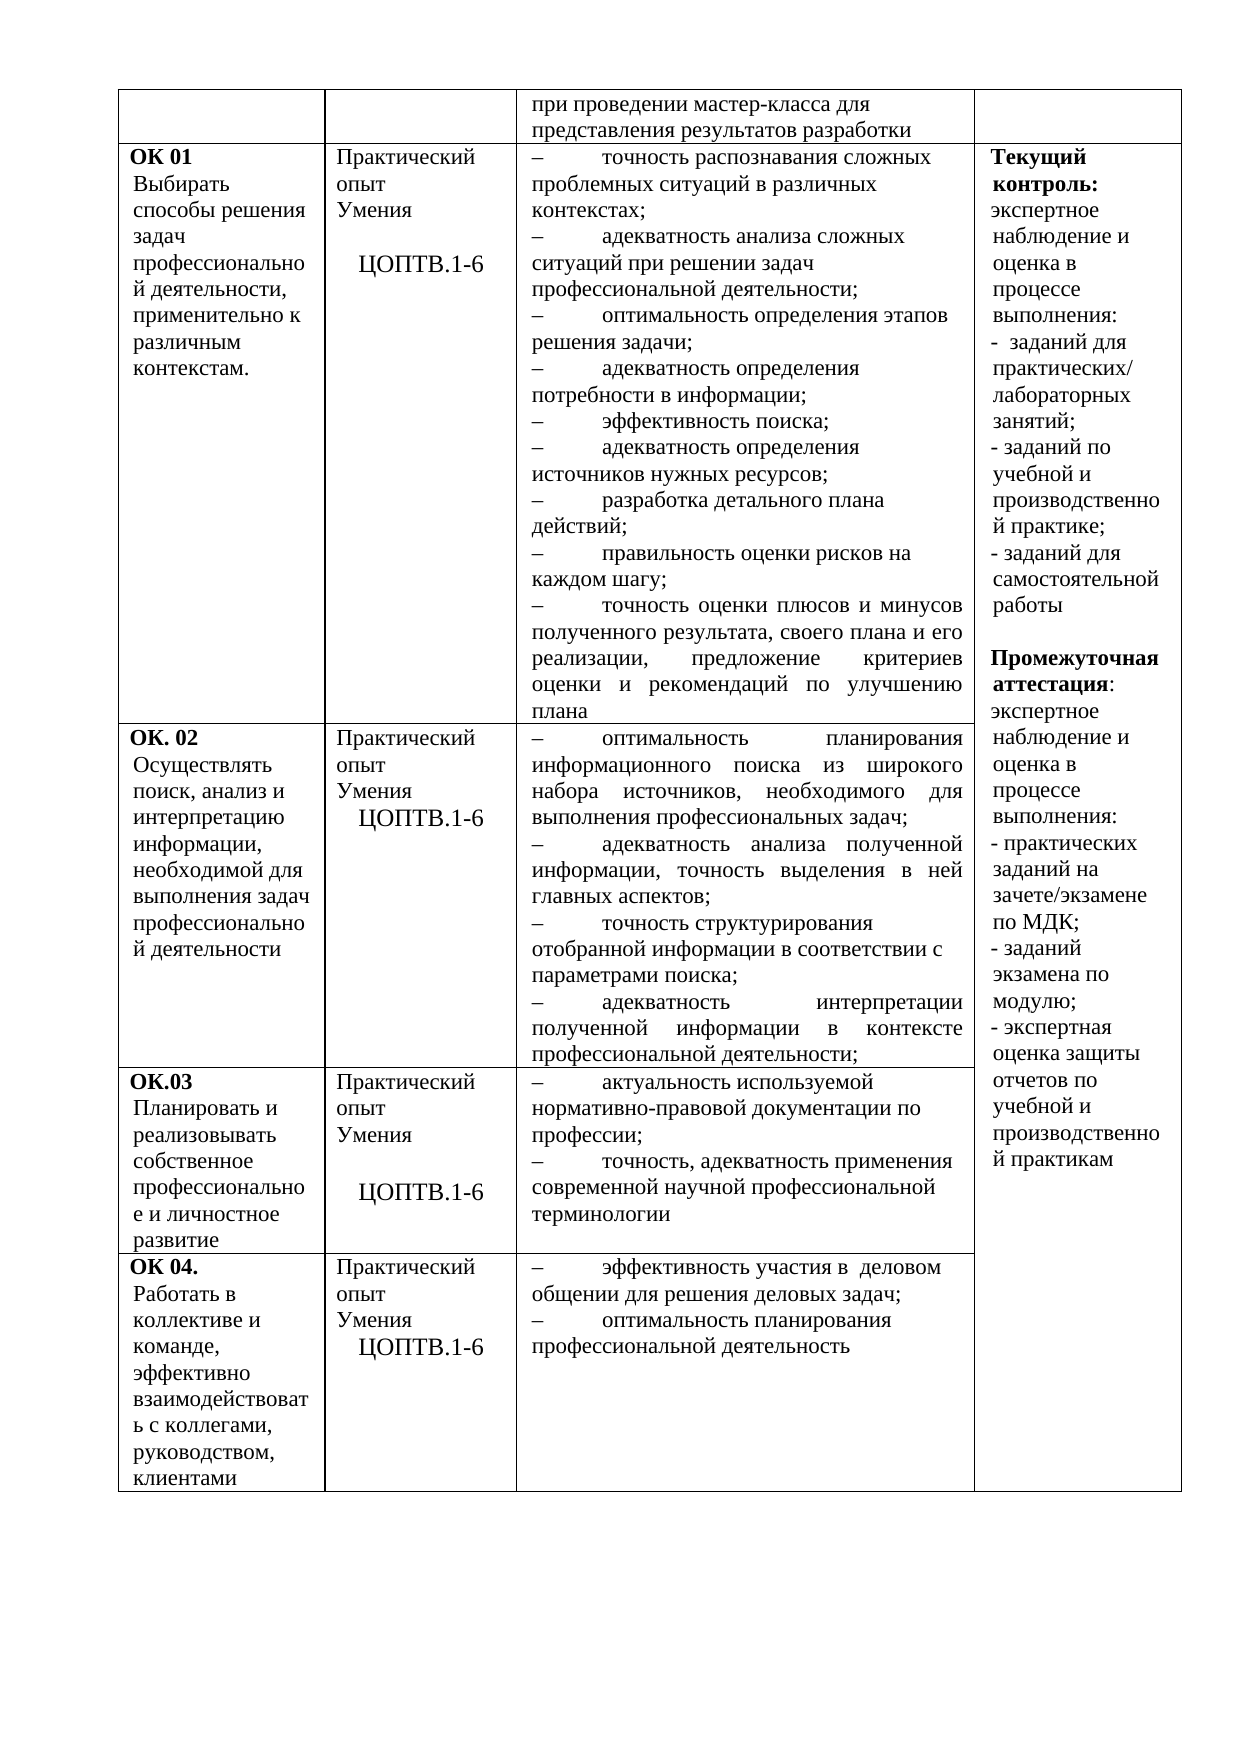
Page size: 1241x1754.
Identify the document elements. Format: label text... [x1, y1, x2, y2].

table_cell Практический опыт Умения ЦОПТВ.1-6 [326, 1254, 516, 1491]
table_cell точность распознавания сложных проблемных ситуаций в различных контекстах; адекватность анализа сложных ситуаций при решении задач профессиональной деятельности; оптимальность определения этапов решения задачи; адекватность определения потребности в информации; эффективность поиска; адекватность определения источников нужных ресурсов; разработка детального плана действий; правильность оценки рисков на каждом шагу; точность оценки плюсов и минусов полученного результата, своего плана и его реализации, предложение критериев оценки и рекомендаций по улучшению плана [517, 144, 974, 723]
table_cell Практический опыт Умения ЦОПТВ.1-6 [326, 144, 516, 723]
table_cell актуальность используемой нормативно-правовой документации по профессии; точность, адекватность применения современной научной профессиональной терминологии [517, 1068, 974, 1252]
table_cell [119, 90, 324, 142]
table_cell эффективность участия в деловом общении для решения деловых задач; оптимальность планирования профессиональной деятельность [517, 1254, 974, 1491]
table_cell ОК 01 Выбирать способы решения задач профессиональной деятельности, применительно к различным контекстам. [119, 144, 324, 723]
table_cell ОК 04. Работать в коллективе и команде, эффективно взаимодействовать с коллегами, руководством, клиентами [119, 1254, 324, 1491]
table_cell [326, 90, 516, 142]
table_cell Практический опыт Умения ЦОПТВ.1-6 [326, 724, 516, 1067]
table_cell оптимальность планирования информационного поиска из широкого набора источников, необходимого для выполнения профессиональных задач; адекватность анализа полученной информации, точность выделения в ней главных аспектов; точность структурирования отобранной информации в соответствии с параметрами поиска; адекватность интерпретации полученной информации в контексте профессиональной деятельности; [517, 724, 974, 1067]
table_cell ОК.03 Планировать и реализовывать собственное профессиональное и личностное развитие [119, 1068, 324, 1252]
table_cell Текущий контроль: экспертное наблюдение и оценка в процессе выполнения: - заданий для практических/ лабораторных занятий; - заданий по учебной и производственной практике; - заданий для самостоятельной работы Промежуточная аттестация: экспертное наблюдение и оценка в процессе выполнения: - практических заданий на зачете/экзамене по МДК; - заданий экзамена по модулю; - экспертная оценка защиты отчетов по учебной и производственной практикам [975, 144, 1181, 1491]
table_cell ОК. 02 Осуществлять поиск, анализ и интерпретацию информации, необходимой для выполнения задач профессиональной деятельности [119, 724, 324, 1067]
table_cell Практический опыт Умения ЦОПТВ.1-6 [326, 1068, 516, 1252]
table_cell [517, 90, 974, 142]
